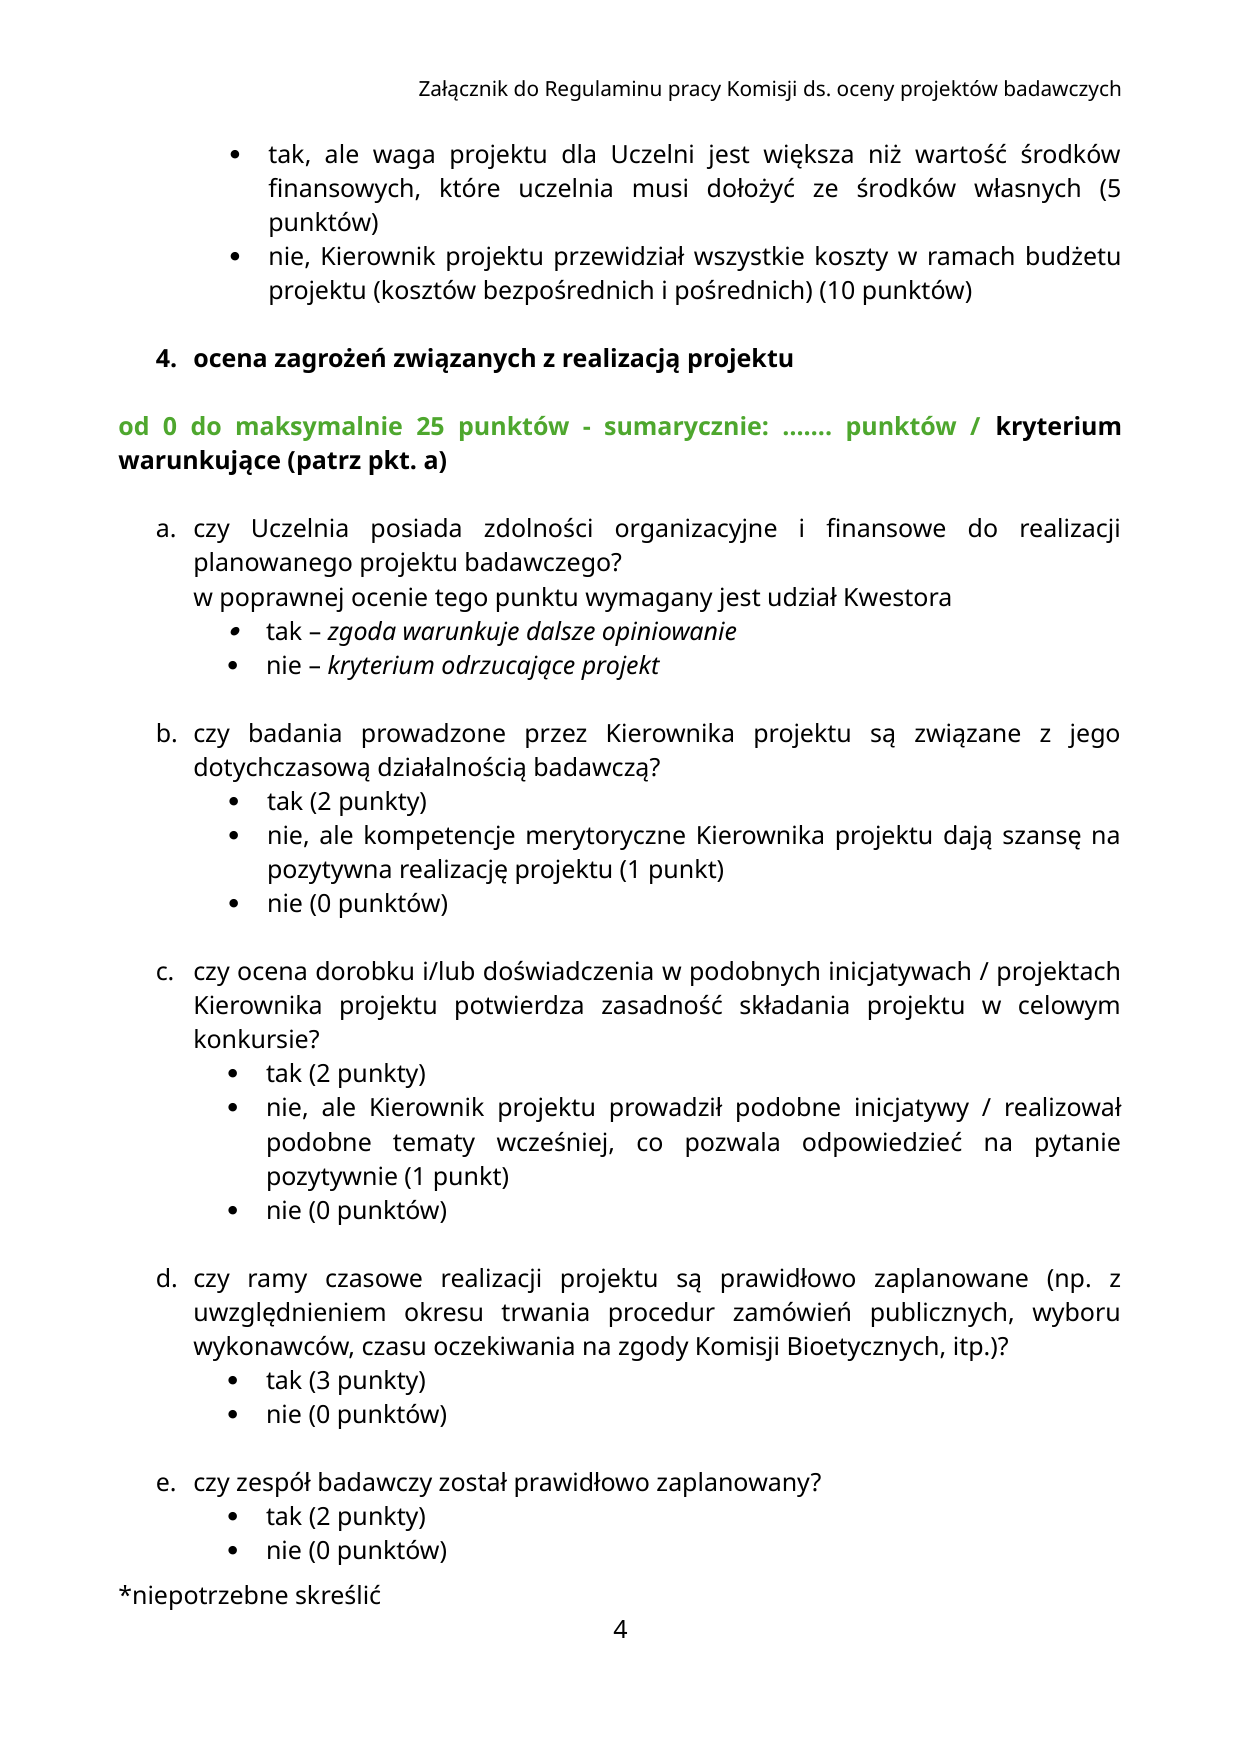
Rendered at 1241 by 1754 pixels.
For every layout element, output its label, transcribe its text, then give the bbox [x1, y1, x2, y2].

list tak (2 punkty) [228, 1056, 1122, 1090]
list nie (0 punktów) [228, 1397, 1122, 1431]
list nie, ale Kierownik projektu prowadził podobne inicjatywy / realizował podobne tematy wcześniej, co pozwala odpowiedzieć na pytanie pozytywnie (1 punkt) [228, 1090, 1122, 1192]
list czy ramy czasowe realizacji projektu są prawidłowo zaplanowane (np. z uwzględnieniem okresu trwania procedur zamówień publicznych, wyboru wykonawców, czasu oczekiwania na zgody Komisji Bioetycznych, itp.)? [156, 1260, 1122, 1363]
list nie, ale kompetencje merytoryczne Kierownika projektu dają szansę na pozytywna realizację projektu (1 punkt) [229, 818, 1122, 886]
list czy Uczelnia posiada zdolności organizacyjne i finansowe do realizacji planowanego projektu badawczego? [156, 511, 1122, 579]
list nie (0 punktów) [228, 1192, 1122, 1226]
list ocena zagrożeń związanych z realizacją projektu [156, 341, 1122, 375]
text od 0 do maksymalnie 25 punktów - sumarycznie: ……. punktów / kryterium warunkujące (patrz pkt. a) [118, 409, 1122, 477]
list tak – zgoda warunkuje dalsze opiniowanie [228, 613, 1122, 647]
list nie, Kierownik projektu przewidział wszystkie koszty w ramach budżetu projektu (kosztów bezpośrednich i pośrednich) (10 punktów) [231, 238, 1122, 307]
list tak (2 punkty) [229, 783, 1122, 818]
list czy ocena dorobku i/lub doświadczenia w podobnych inicjatywach / projektach Kierownika projektu potwierdza zasadność składania projektu w celowym konkursie? [156, 954, 1122, 1056]
list nie – kryterium odrzucające projekt [228, 647, 1122, 681]
list tak (3 punkty) [228, 1363, 1122, 1397]
list tak (2 punkty) [228, 1499, 1122, 1533]
list czy badania prowadzone przez Kierownika projektu są związane z jego dotychczasową działalnością badawczą? [156, 715, 1122, 783]
list tak, ale waga projektu dla Uczelni jest większa niż wartość środków finansowych, które uczelnia musi dołożyć ze środków własnych (5 punktów) [231, 136, 1122, 238]
list nie (0 punktów) [228, 1533, 1122, 1567]
list czy zespół badawczy został prawidłowo zaplanowany? [156, 1465, 1122, 1499]
list nie (0 punktów) [229, 886, 1122, 920]
text w poprawnej ocenie tego punktu wymagany jest udział Kwestora [193, 579, 1122, 613]
